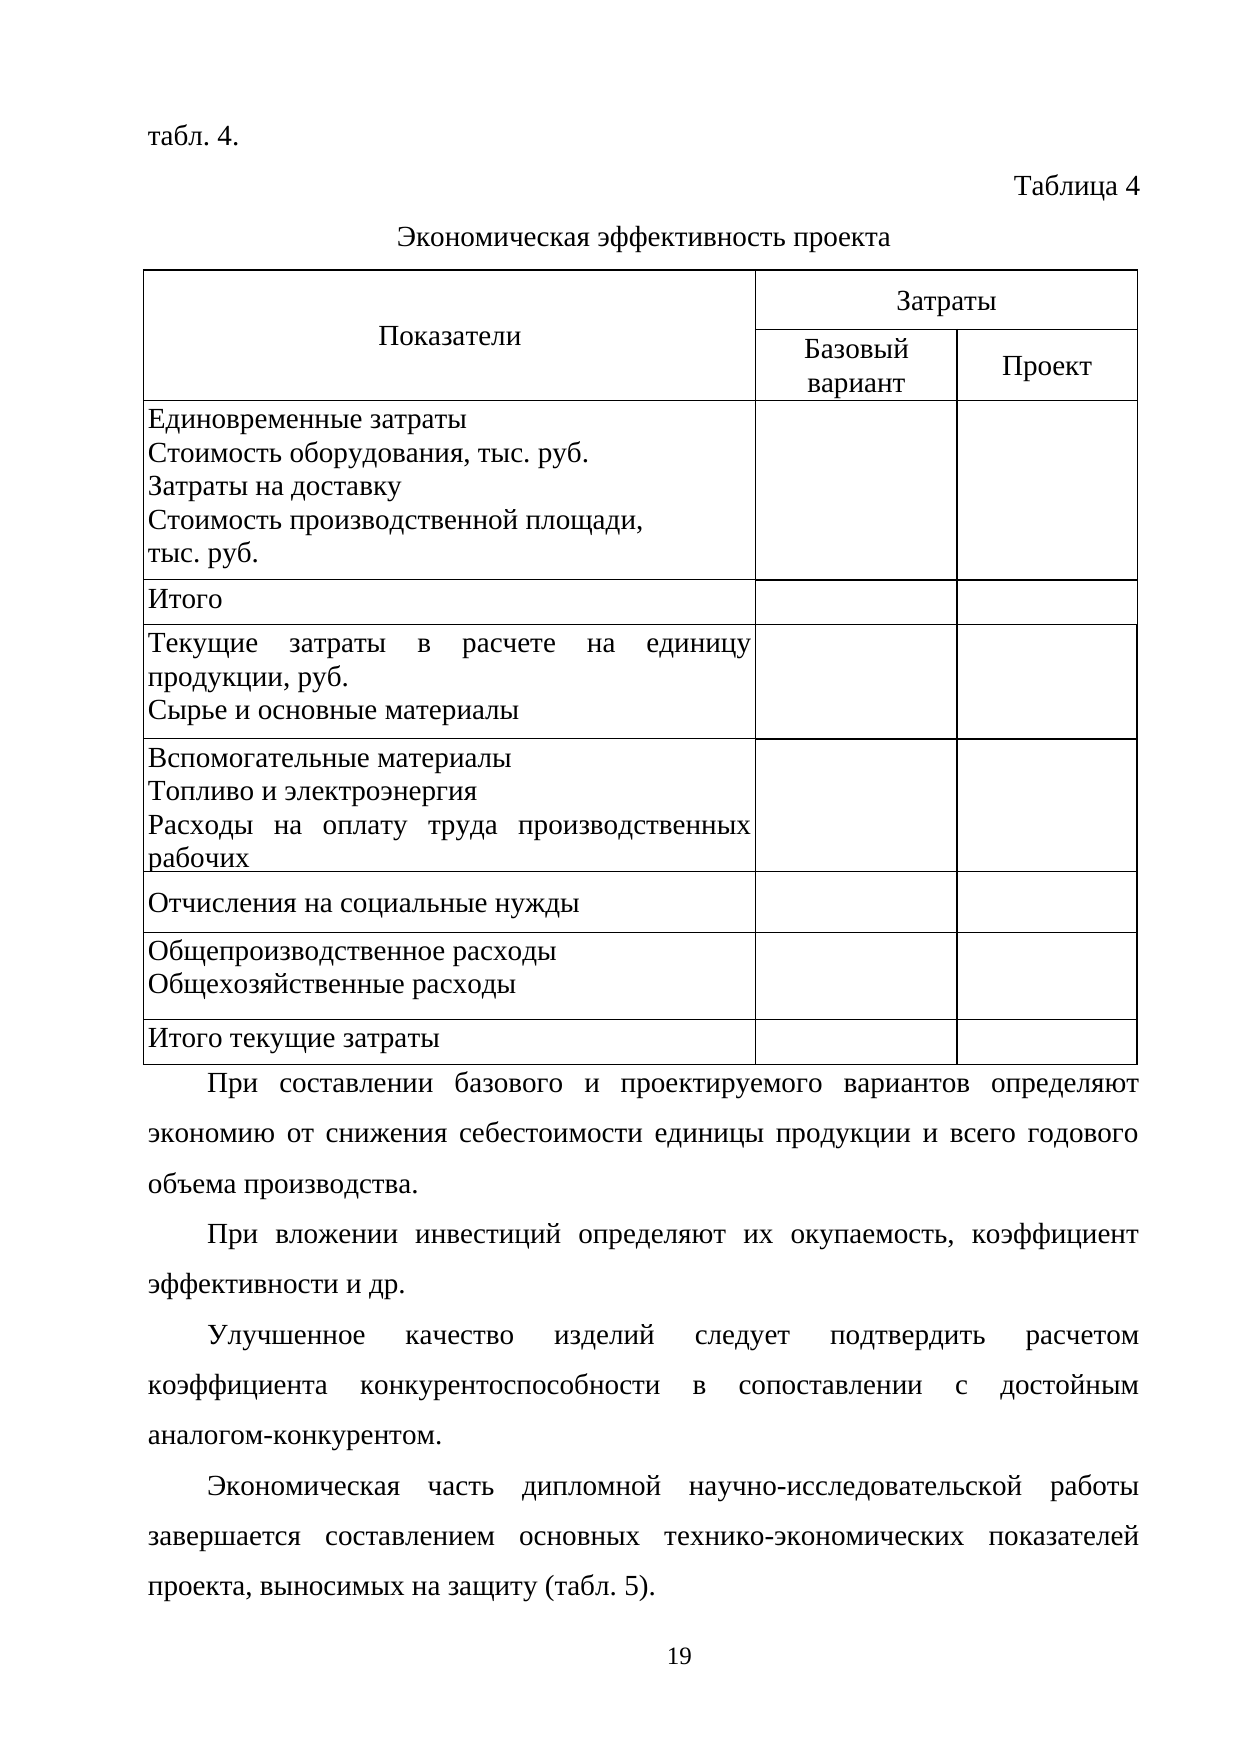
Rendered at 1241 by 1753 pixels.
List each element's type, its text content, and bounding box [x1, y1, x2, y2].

table_cell [958, 933, 1136, 1018]
text Таблица 4 [148, 168, 1140, 202]
table_cell Единовременные затраты Стоимость оборудования, тыс. руб. Затраты на доставку Стоимость производственной площади, тыс. руб. [144, 401, 755, 579]
table_cell Итого [144, 580, 755, 623]
table_cell [958, 1020, 1136, 1064]
table_cell [756, 401, 956, 579]
table_cell [756, 625, 956, 738]
table_cell [958, 740, 1136, 871]
text При составлении базового и проектируемого вариантов определяют экономию от снижения себестоимости единицы продукции и всего годового объема производства. [148, 1065, 1140, 1199]
table_cell [958, 625, 1136, 738]
text При вложении инвестиций определяют их окупаемость, коэффициент эффективности и др. [148, 1216, 1140, 1300]
table_cell [958, 581, 1137, 623]
table_header Затраты [756, 271, 1137, 329]
table_cell Проект [958, 330, 1137, 400]
table_cell Базовый вариант [756, 330, 956, 400]
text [148, 118, 1140, 152]
table_cell [756, 581, 956, 623]
text Экономическая эффективность проекта [148, 219, 1140, 252]
text Улучшенное качество изделий следует подтвердить расчетом коэффициента конкурентоспособности в сопоставлении с достойным аналогом-конкурентом. [148, 1317, 1140, 1451]
table_cell Итого текущие затраты [144, 1020, 755, 1064]
table_cell Вспомогательные материалы Топливо и электроэнергия Расходы на оплату труда производственных рабочих [144, 739, 755, 871]
table_header Показатели [144, 271, 755, 400]
table_cell Общепроизводственное расходы Общехозяйственные расходы [144, 933, 755, 1018]
table_cell [756, 872, 956, 932]
table_cell Отчисления на социальные нужды [144, 872, 755, 932]
text Экономическая часть дипломной научно-исследовательской работы завершается составлением основных технико-экономических показателей проекта, выносимых на защиту (табл. 5). [148, 1468, 1140, 1602]
table_cell [756, 933, 956, 1018]
table_cell [958, 401, 1137, 579]
table_cell [756, 1020, 956, 1064]
table_cell Текущие затраты в расчете на единицу продукции, руб. Сырье и основные материалы [144, 625, 755, 738]
table_cell [958, 872, 1136, 932]
table_cell [756, 740, 956, 871]
